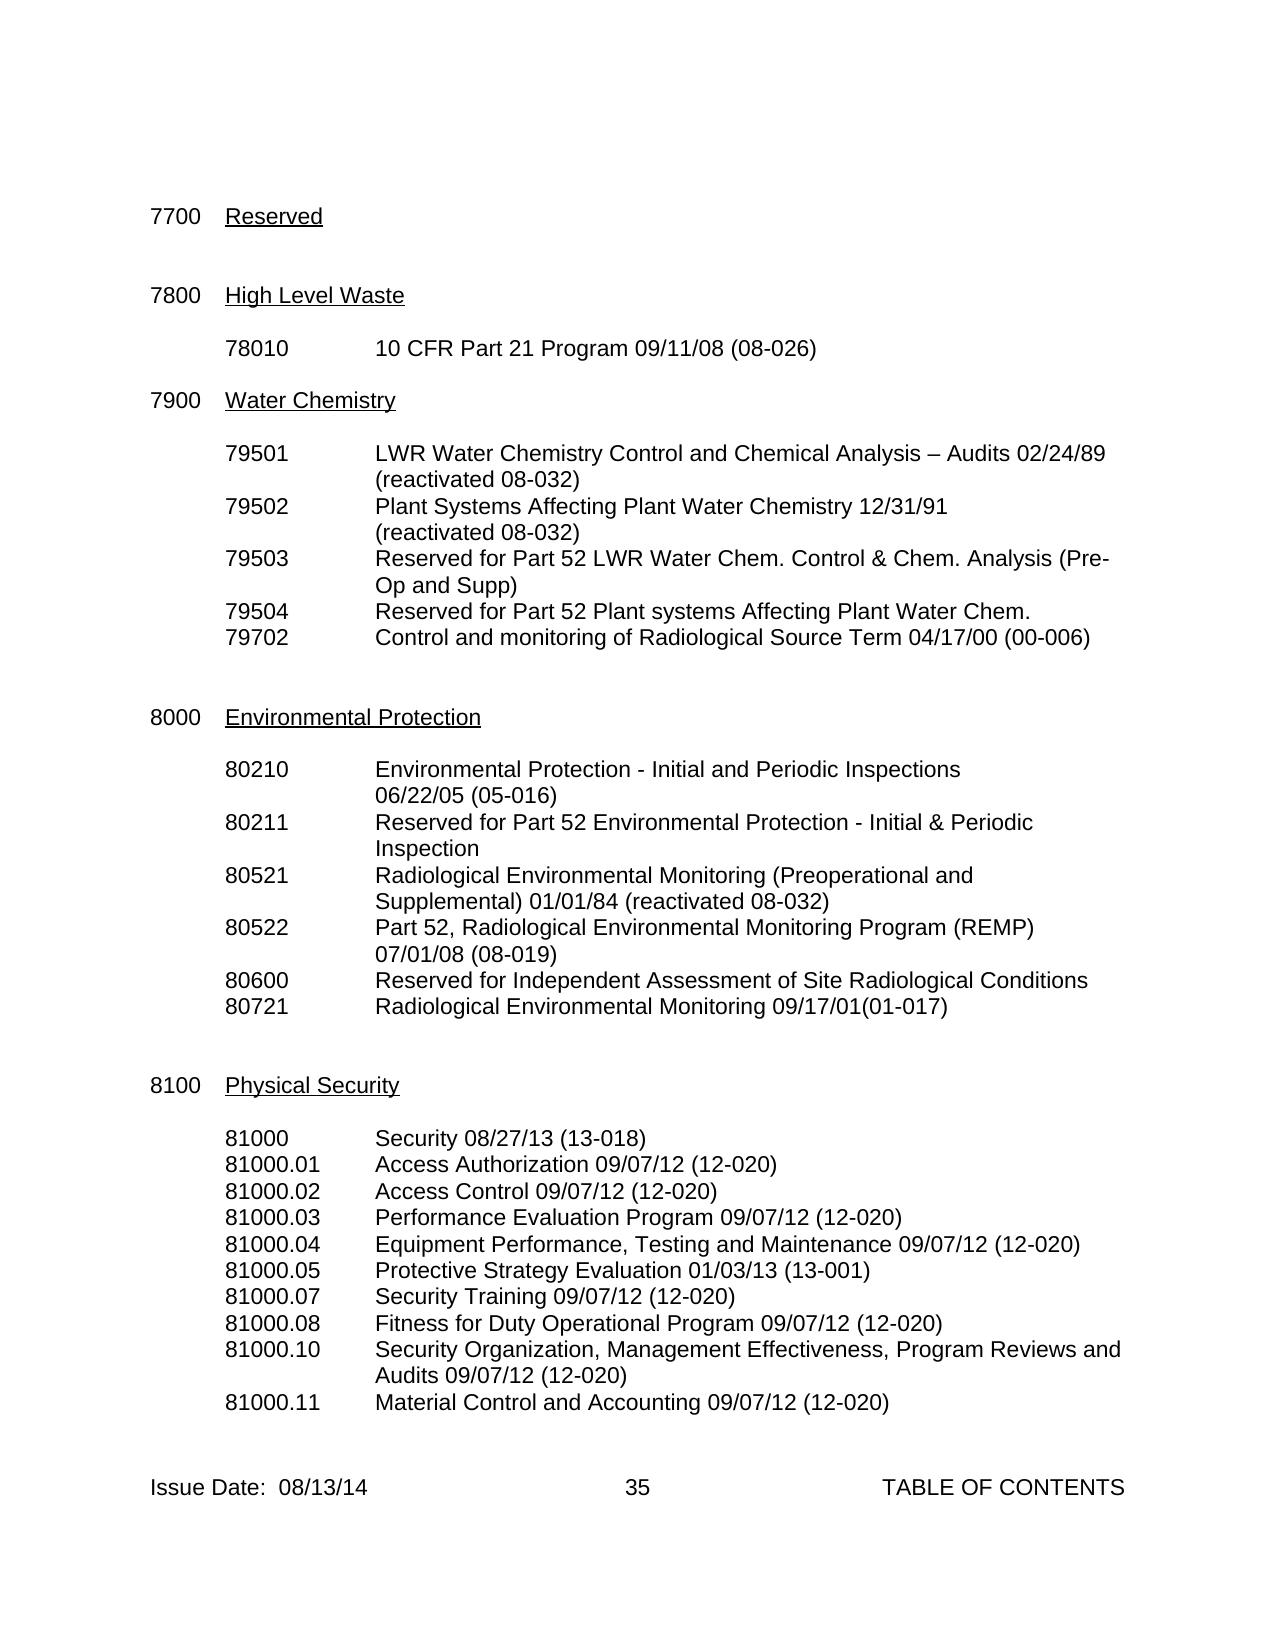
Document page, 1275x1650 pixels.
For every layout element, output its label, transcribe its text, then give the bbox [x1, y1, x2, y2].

text 80210 Environmental Protection - Initial and Periodic Inspections [150, 756, 1125, 782]
text 81000.01 Access Authorization 09/07/12 (12-020) [225, 1151, 1125, 1178]
text 81000.05 Protective Strategy Evaluation 01/03/13 (13-001) [225, 1257, 1125, 1283]
text 81000.02 Access Control 09/07/12 (12-020) [225, 1178, 1125, 1204]
text 78010 10 CFR Part 21 Program 09/11/08 (08-026) [150, 334, 1125, 361]
text 7900 Water Chemistry [150, 387, 1125, 413]
text 79503 Reserved for Part 52 LWR Water Chem. Control & Chem. Analysis (Pre-Op and Supp) [150, 545, 1125, 598]
text 80522 Part 52, Radiological Environmental Monitoring Program (REMP) 07/01/08 (08-019) [150, 914, 1125, 967]
text 79501 LWR Water Chemistry Control and Chemical Analysis – Audits 02/24/89 (reactivated 08-032) [150, 440, 1125, 493]
text 80521 Radiological Environmental Monitoring (Preoperational and Supplemental) 01/01/84 (reactivated 08-032) [150, 862, 1125, 914]
text 81000.03 Performance Evaluation Program 09/07/12 (12-020) [225, 1204, 1125, 1231]
text 81000.07 Security Training 09/07/12 (12-020) [225, 1283, 1125, 1309]
text (reactivated 08-032) [150, 519, 1125, 545]
list High Level Waste [150, 282, 1125, 308]
text 8000 Environmental Protection [150, 703, 1125, 730]
text 80721 Radiological Environmental Monitoring 09/17/01(01-017) [150, 993, 1125, 1020]
text 79502 Plant Systems Affecting Plant Water Chemistry 12/31/91 [150, 493, 1125, 519]
text 79702 Control and monitoring of Radiological Source Term 04/17/00 (00-006) [150, 624, 1125, 651]
text 7700 Reserved [150, 203, 1125, 229]
text 06/22/05 (05-016) [150, 782, 1125, 809]
text 80211 Reserved for Part 52 Environmental Protection - Initial & Periodic Inspection [150, 809, 1125, 862]
text 80600 Reserved for Independent Assessment of Site Radiological Conditions [150, 967, 1125, 993]
text 8100 Physical Security [150, 1072, 1125, 1099]
text 81000.08 Fitness for Duty Operational Program 09/07/12 (12-020) [225, 1309, 1125, 1336]
text 81000.10 Security Organization, Management Effectiveness, Program Reviews and Audits 09/07/12 (12-020) [225, 1336, 1125, 1389]
text 79504 Reserved for Part 52 Plant systems Affecting Plant Water Chem. [150, 598, 1125, 624]
text 81000.04 Equipment Performance, Testing and Maintenance 09/07/12 (12-020) [225, 1231, 1125, 1257]
text 81000 Security 08/27/13 (13-018) [225, 1125, 1125, 1151]
text 81000.11 Material Control and Accounting 09/07/12 (12-020) [225, 1389, 1125, 1415]
